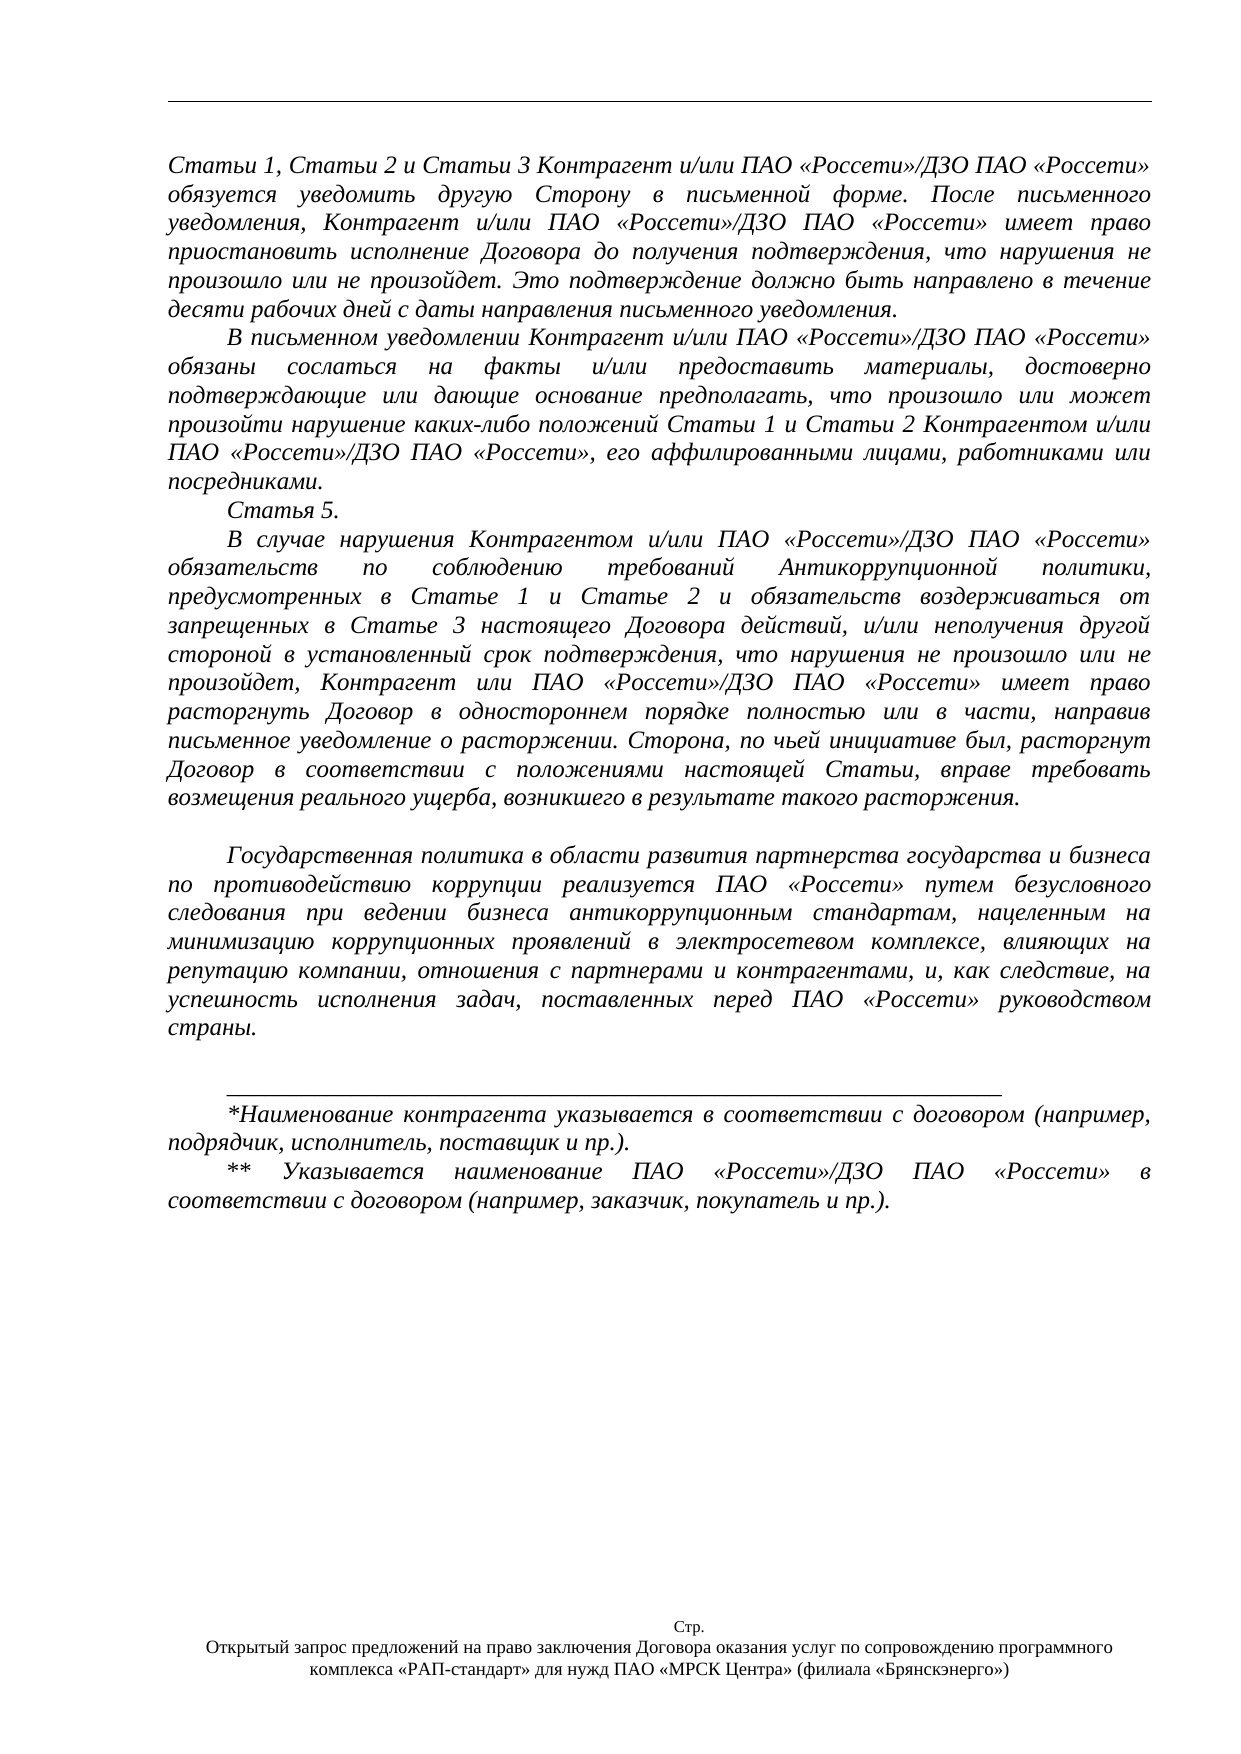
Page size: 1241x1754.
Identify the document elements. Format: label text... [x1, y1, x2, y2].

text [168, 150, 1152, 322]
text Государственная политика в области развития партнерства государства и бизнеса по противодействию коррупции реализуется ПАО «Россети» путем безусловного следования при ведении бизнеса антикоррупционным стандартам, нацеленным на минимизацию коррупционных проявлений в электросетевом комплексе, влияющих на репутацию компании, отношения с партнерами и контрагентами, и, как следствие, на успешность исполнения задач, поставленных перед ПАО «Россети» руководством страны. [168, 840, 1152, 1041]
text ** Указывается наименование ПАО «Россети»/ДЗО ПАО «Россети» в соответствии с договором (например, заказчик, покупатель и пр.). [168, 1156, 1152, 1214]
text В случае нарушения Контрагентом и/или ПАО «Россети»/ДЗО ПАО «Россети» обязательств по соблюдению требований Антикоррупционной политики, предусмотренных в Статье 1 и Статье 2 и обязательств воздерживаться от запрещенных в Статье 3 настоящего Договора действий, и/или неполучения другой стороной в установленный срок подтверждения, что нарушения не произошло или не произойдет, Контрагент или ПАО «Россети»/ДЗО ПАО «Россети» имеет право расторгнуть Договор в одностороннем порядке полностью или в части, направив письменное уведомление о расторжении. Сторона, по чьей инициативе был, расторгнут Договор в соответствии с положениями настоящей Статьи, вправе требовать возмещения реального ущерба, возникшего в результате такого расторжения. [168, 524, 1152, 811]
text *Наименование контрагента указывается в соответствии с договором (например, подрядчик, исполнитель, поставщик и пр.). [168, 1099, 1152, 1156]
text ______________________________________________________________ [168, 1070, 1152, 1099]
text Статья 5. [168, 495, 1152, 524]
text В письменном уведомлении Контрагент и/или ПАО «Россети»/ДЗО ПАО «Россети» обязаны сослаться на факты и/или предоставить материалы, достоверно подтверждающие или дающие основание предполагать, что произошло или может произойти нарушение каких-либо положений Статьи 1 и Статьи 2 Контрагентом и/или ПАО «Россети»/ДЗО ПАО «Россети», его аффилированными лицами, работниками или посредниками. [168, 322, 1152, 495]
